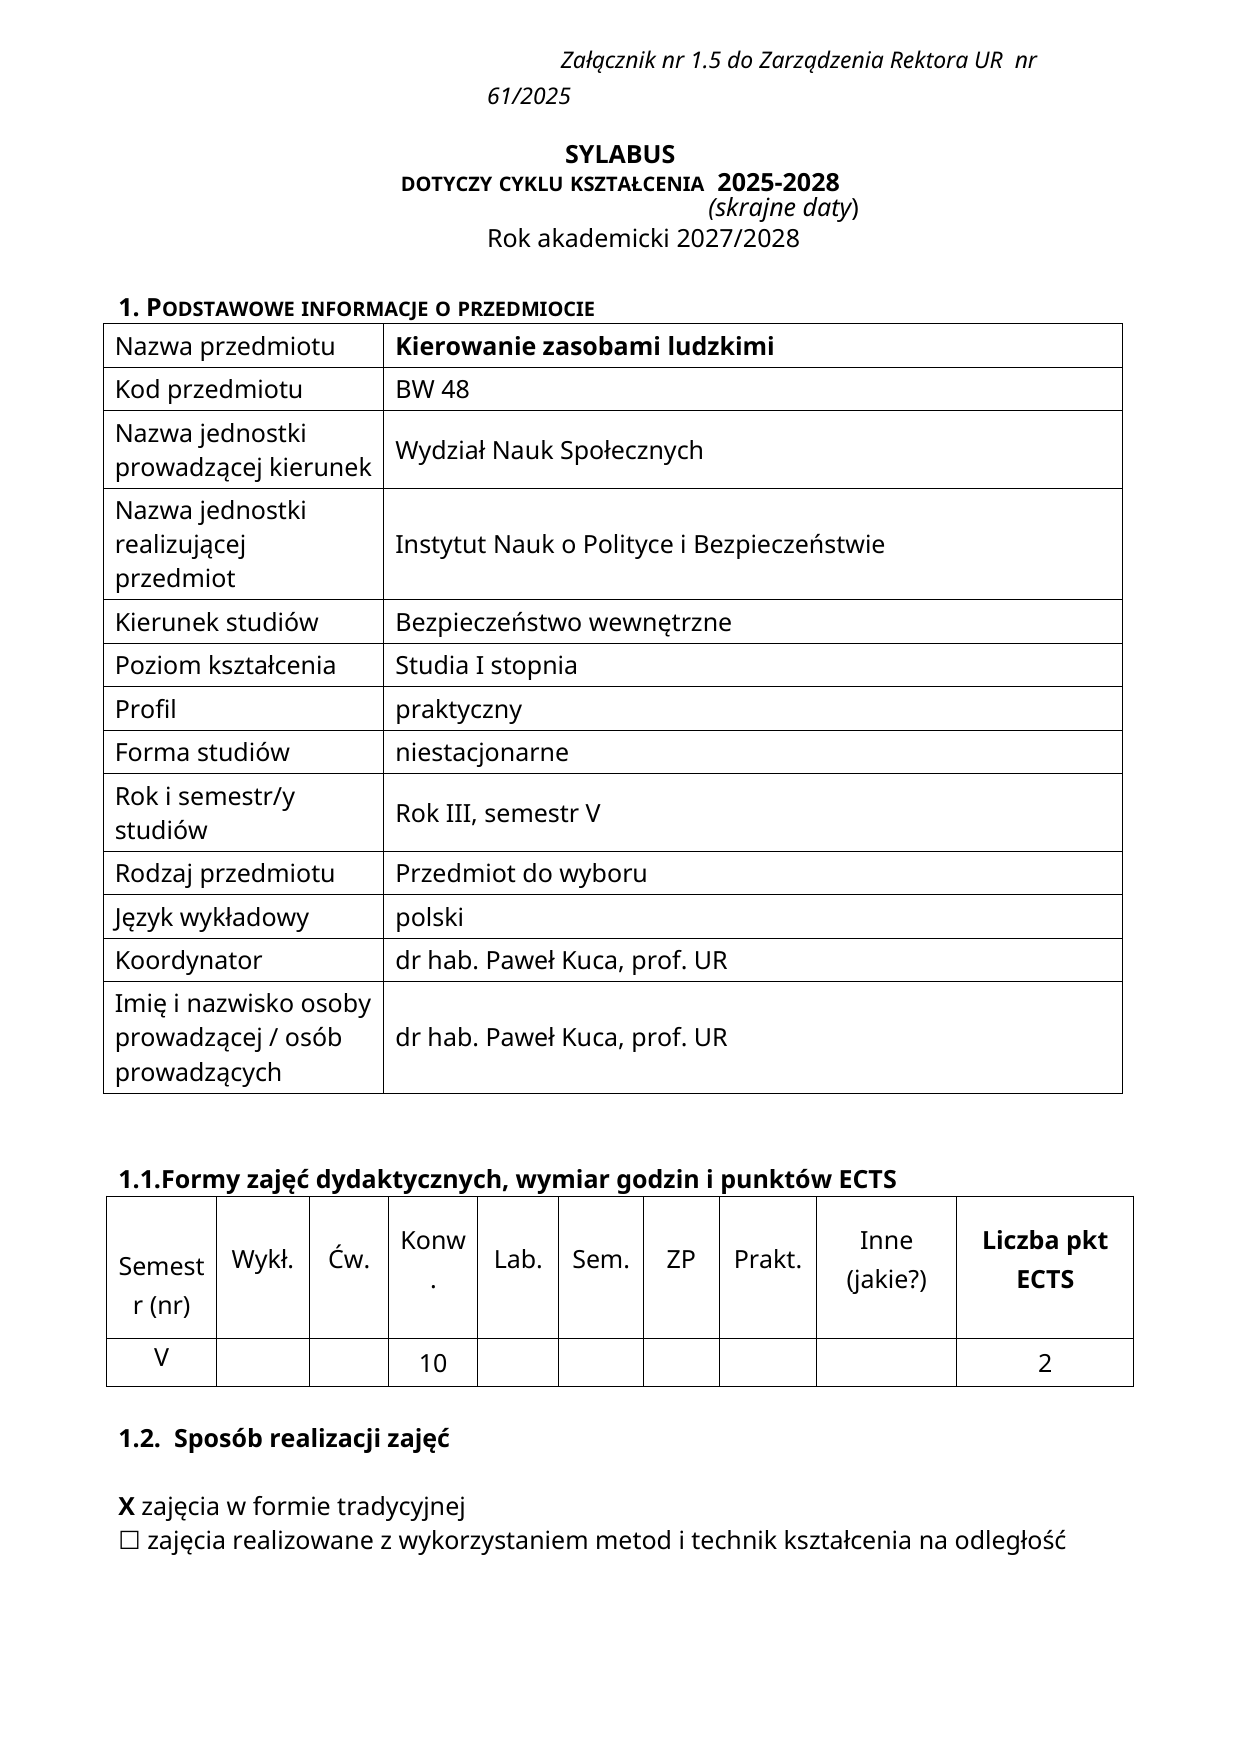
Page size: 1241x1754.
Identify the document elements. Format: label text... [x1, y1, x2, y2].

table_cell V [107, 1339, 216, 1386]
text SYLABUS [118, 137, 1122, 171]
table_cell niestacjonarne [384, 731, 1122, 773]
text 1.1.Formy zajęć dydaktycznych, wymiar godzin i punktów ECTS [118, 1162, 1122, 1196]
table_header Ćw. [310, 1197, 388, 1338]
table_header Inne (jakie?) [817, 1197, 956, 1338]
table_cell praktyczny [384, 687, 1122, 729]
table_cell [817, 1339, 956, 1386]
table_cell Bezpieczeństwo wewnętrzne [384, 600, 1122, 643]
text Załącznik nr 1.5 do Zarządzenia Rektora UR nr 61/2025 [487, 44, 1122, 112]
text dotyczy cyklu kształcenia 2025-2028 [118, 171, 1122, 196]
table_cell Poziom kształcenia [104, 644, 383, 686]
table_cell BW 48 [384, 368, 1122, 410]
text Rok akademicki 2027/2028 [118, 221, 1122, 255]
text (skrajne daty) [118, 196, 1122, 221]
table_cell [478, 1339, 558, 1386]
table_cell Imię i nazwisko osoby prowadzącej / osób prowadzących [104, 982, 383, 1092]
table_header Semestr (nr) [107, 1197, 216, 1338]
text 1.2. Sposób realizacji zajęć [118, 1421, 1122, 1455]
table_header Konw. [389, 1197, 477, 1338]
table_cell [559, 1339, 643, 1386]
table_cell Forma studiów [104, 731, 383, 773]
table_header Sem. [559, 1197, 643, 1338]
table_cell Kod przedmiotu [104, 368, 383, 410]
table_cell [217, 1339, 309, 1386]
table_cell Kierunek studiów [104, 600, 383, 643]
table_header Wykł. [217, 1197, 309, 1338]
table_cell Język wykładowy [104, 895, 383, 937]
table_header Lab. [478, 1197, 558, 1338]
table_cell dr hab. Paweł Kuca, prof. UR [384, 982, 1122, 1092]
table_cell Przedmiot do wyboru [384, 852, 1122, 894]
table_cell polski [384, 895, 1122, 937]
table_header ZP [644, 1197, 719, 1338]
table_cell dr hab. Paweł Kuca, prof. UR [384, 939, 1122, 981]
table_cell Koordynator [104, 939, 383, 981]
table_cell [720, 1339, 816, 1386]
table_cell Nazwa jednostki prowadzącej kierunek [104, 411, 383, 488]
table_cell 2 [957, 1339, 1133, 1386]
table_cell Instytut Nauk o Polityce i Bezpieczeństwie [384, 489, 1122, 599]
table_cell Profil [104, 687, 383, 729]
table_cell Rok III, semestr V [384, 774, 1122, 851]
text X zajęcia w formie tradycyjnej [118, 1489, 1122, 1523]
table_header Liczba pkt ECTS [957, 1197, 1133, 1338]
table_cell Rodzaj przedmiotu [104, 852, 383, 894]
table_cell Studia I stopnia [384, 644, 1122, 686]
text ☐ zajęcia realizowane z wykorzystaniem metod i technik kształcenia na odległość [118, 1523, 1122, 1557]
table_cell Wydział Nauk Społecznych [384, 411, 1122, 488]
table_header Prakt. [720, 1197, 816, 1338]
table_header Nazwa przedmiotu [104, 324, 383, 367]
table_cell Nazwa jednostki realizującej przedmiot [104, 489, 383, 599]
text 1. Podstawowe informacje o przedmiocie [118, 289, 1122, 323]
table_cell [644, 1339, 719, 1386]
table_cell [310, 1339, 388, 1386]
table_cell 10 [389, 1339, 477, 1386]
table_cell Rok i semestr/y studiów [104, 774, 383, 851]
table_header Kierowanie zasobami ludzkimi [384, 324, 1122, 367]
